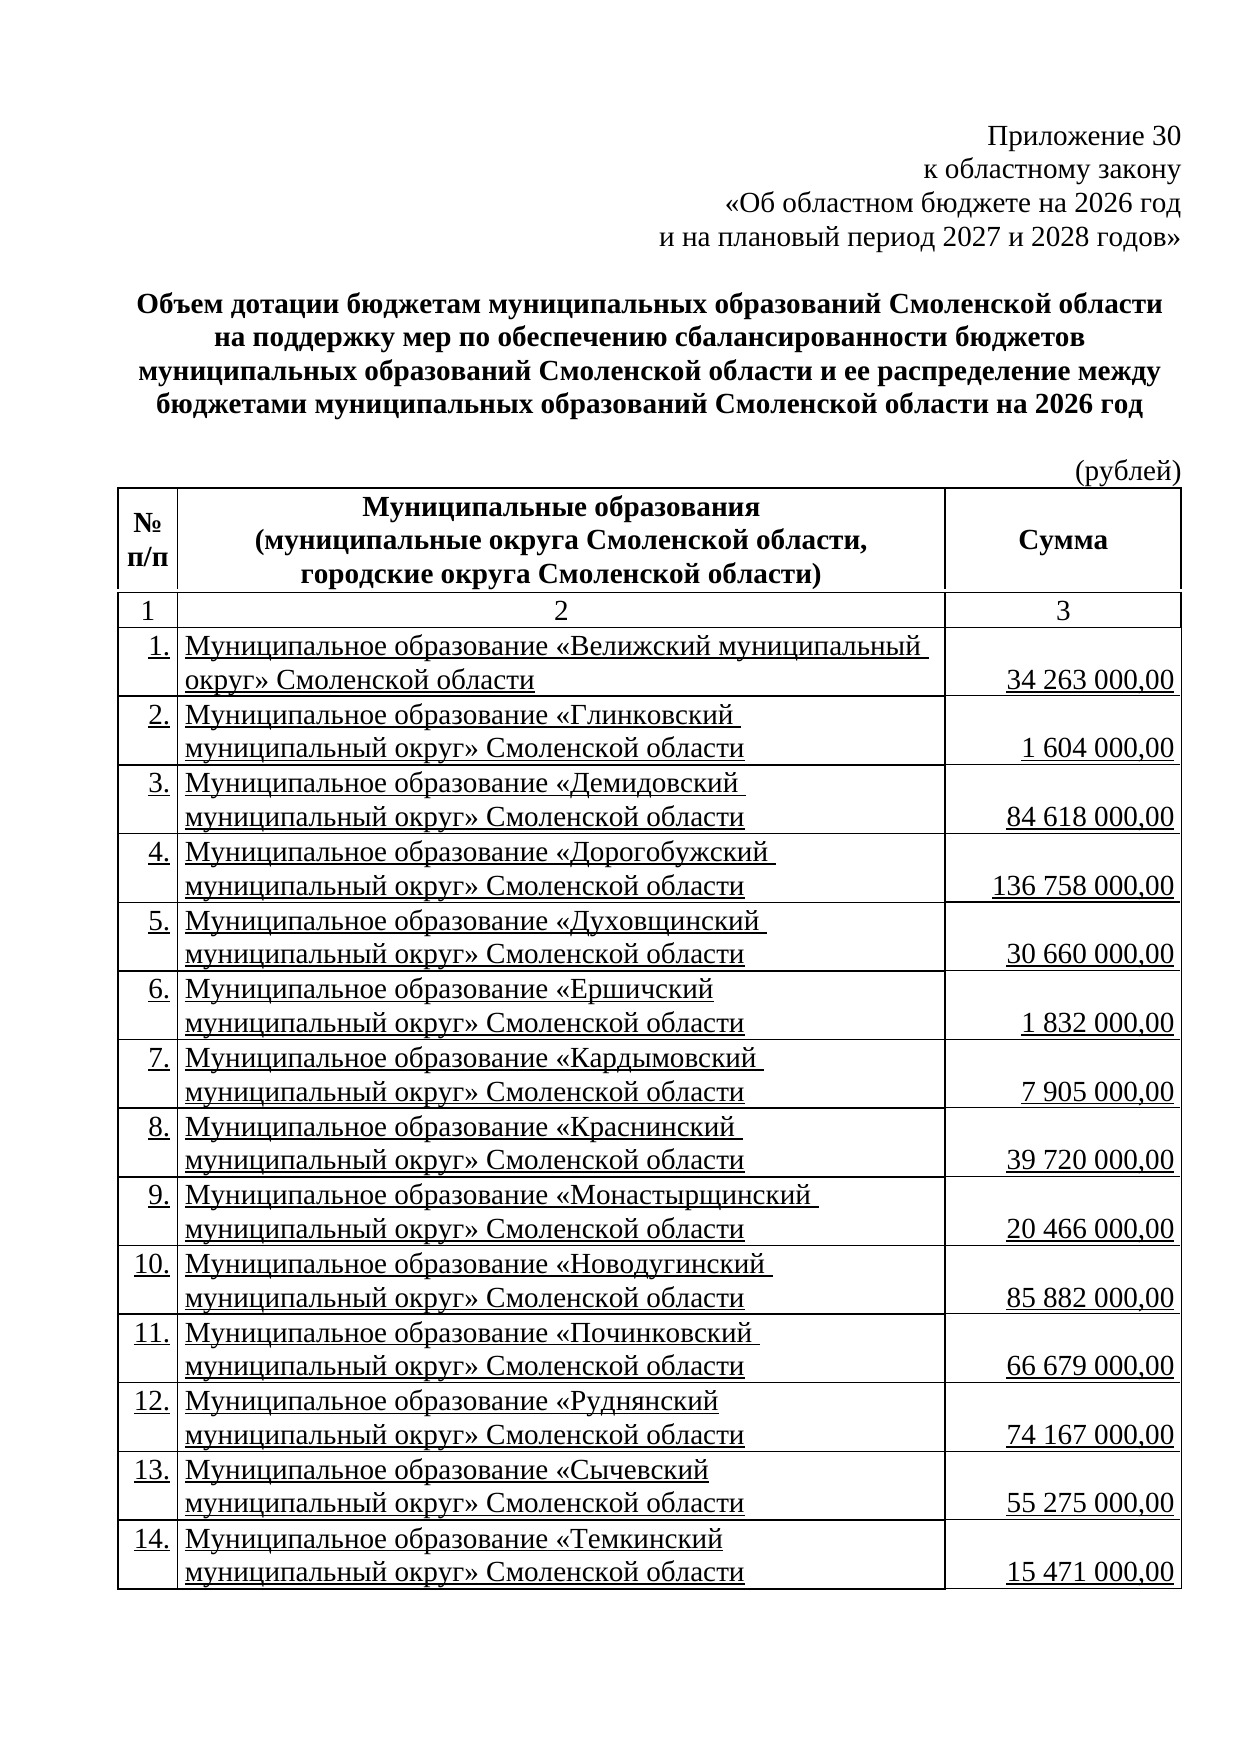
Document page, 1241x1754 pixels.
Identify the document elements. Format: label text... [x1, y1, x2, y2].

table_cell Муниципальное образование «Демидовский муниципальный округ» Смоленской области [178, 766, 944, 833]
text (рублей) [118, 453, 1181, 487]
table_cell Муниципальное образование «Краснинский муниципальный округ» Смоленской области [178, 1109, 944, 1176]
table_cell Муниципальное образование «Сычевский муниципальный округ» Смоленской области [178, 1452, 944, 1519]
table_cell 3. [119, 766, 177, 833]
table_cell 9. [119, 1178, 177, 1244]
table_header Сумма [946, 489, 1180, 589]
table_cell Муниципальное образование «Ершичский муниципальный округ» Смоленской области [178, 972, 944, 1039]
table_cell Муниципальное образование «Руднянский муниципальный округ» Смоленской области [178, 1383, 944, 1451]
table_cell 5. [119, 903, 177, 970]
table_cell 6. [119, 972, 177, 1039]
table_cell 85 882 000,00 [946, 1245, 1181, 1313]
table_header № п/п [119, 489, 177, 589]
table_cell Муниципальное образование «Дорогобужский муниципальный округ» Смоленской области [178, 834, 944, 901]
table_cell Муниципальное образование «Духовщинский муниципальный округ» Смоленской области [178, 903, 944, 970]
table_cell 20 466 000,00 [946, 1176, 1181, 1244]
text Приложение 30 [118, 118, 1181, 152]
table_cell Муниципальное образование «Новодугинский муниципальный округ» Смоленской области [178, 1246, 944, 1313]
table_cell 7 905 000,00 [946, 1039, 1181, 1107]
table_cell 2. [119, 697, 177, 764]
table_cell Муниципальное образование «Глинковский муниципальный округ» Смоленской области [178, 697, 944, 764]
table_cell 14. [119, 1521, 177, 1588]
text к областному закону [118, 152, 1181, 185]
table_cell 7. [119, 1040, 177, 1107]
table_cell 8. [119, 1109, 177, 1176]
table_header Муниципальные образования (муниципальные округа Смоленской области, городские округа Смоленской области) [178, 489, 944, 589]
table_cell 34 263 000,00 [946, 628, 1181, 695]
table_cell Муниципальное образование «Кардымовский муниципальный округ» Смоленской области [178, 1040, 944, 1107]
table_cell 13. [119, 1452, 177, 1519]
table_cell 10. [119, 1246, 177, 1313]
text «Об областном бюджете на 2026 год [118, 185, 1181, 219]
table_header 2 [178, 593, 944, 627]
table_cell Муниципальное образование «Темкинский муниципальный округ» Смоленской области [178, 1521, 944, 1588]
table_header 3 [946, 593, 1180, 627]
table_cell 1 604 000,00 [946, 695, 1181, 764]
text Объем дотации бюджетам муниципальных образований Смоленской области на поддержку мер по обеспечению сбалансированности бюджетов муниципальных образований Смоленской области и ее распределение между бюджетами муниципальных образований Смоленской области на 2026 год [118, 286, 1181, 420]
table_cell 74 167 000,00 [946, 1382, 1181, 1451]
table_cell 15 471 000,00 [946, 1519, 1181, 1588]
table_header 1 [119, 593, 177, 627]
table_cell 12. [119, 1383, 177, 1451]
table_cell 39 720 000,00 [946, 1107, 1181, 1176]
table_cell 55 275 000,00 [946, 1451, 1181, 1519]
table_cell Муниципальное образование «Велижский муниципальный округ» Смоленской области [178, 628, 944, 695]
table_cell 1. [119, 628, 177, 695]
table_cell 66 679 000,00 [946, 1313, 1181, 1382]
text и на плановый период 2027 и 2028 годов» [118, 219, 1181, 252]
table_cell Муниципальное образование «Монастырщинский муниципальный округ» Смоленской области [178, 1178, 944, 1244]
table_cell 84 618 000,00 [946, 764, 1181, 833]
table_cell 11. [119, 1315, 177, 1382]
table_cell 30 660 000,00 [946, 901, 1181, 970]
table_cell Муниципальное образование «Починковский муниципальный округ» Смоленской области [178, 1315, 944, 1382]
table_cell 4. [119, 834, 177, 901]
table_cell 1 832 000,00 [946, 970, 1181, 1039]
table_cell 136 758 000,00 [946, 833, 1181, 901]
